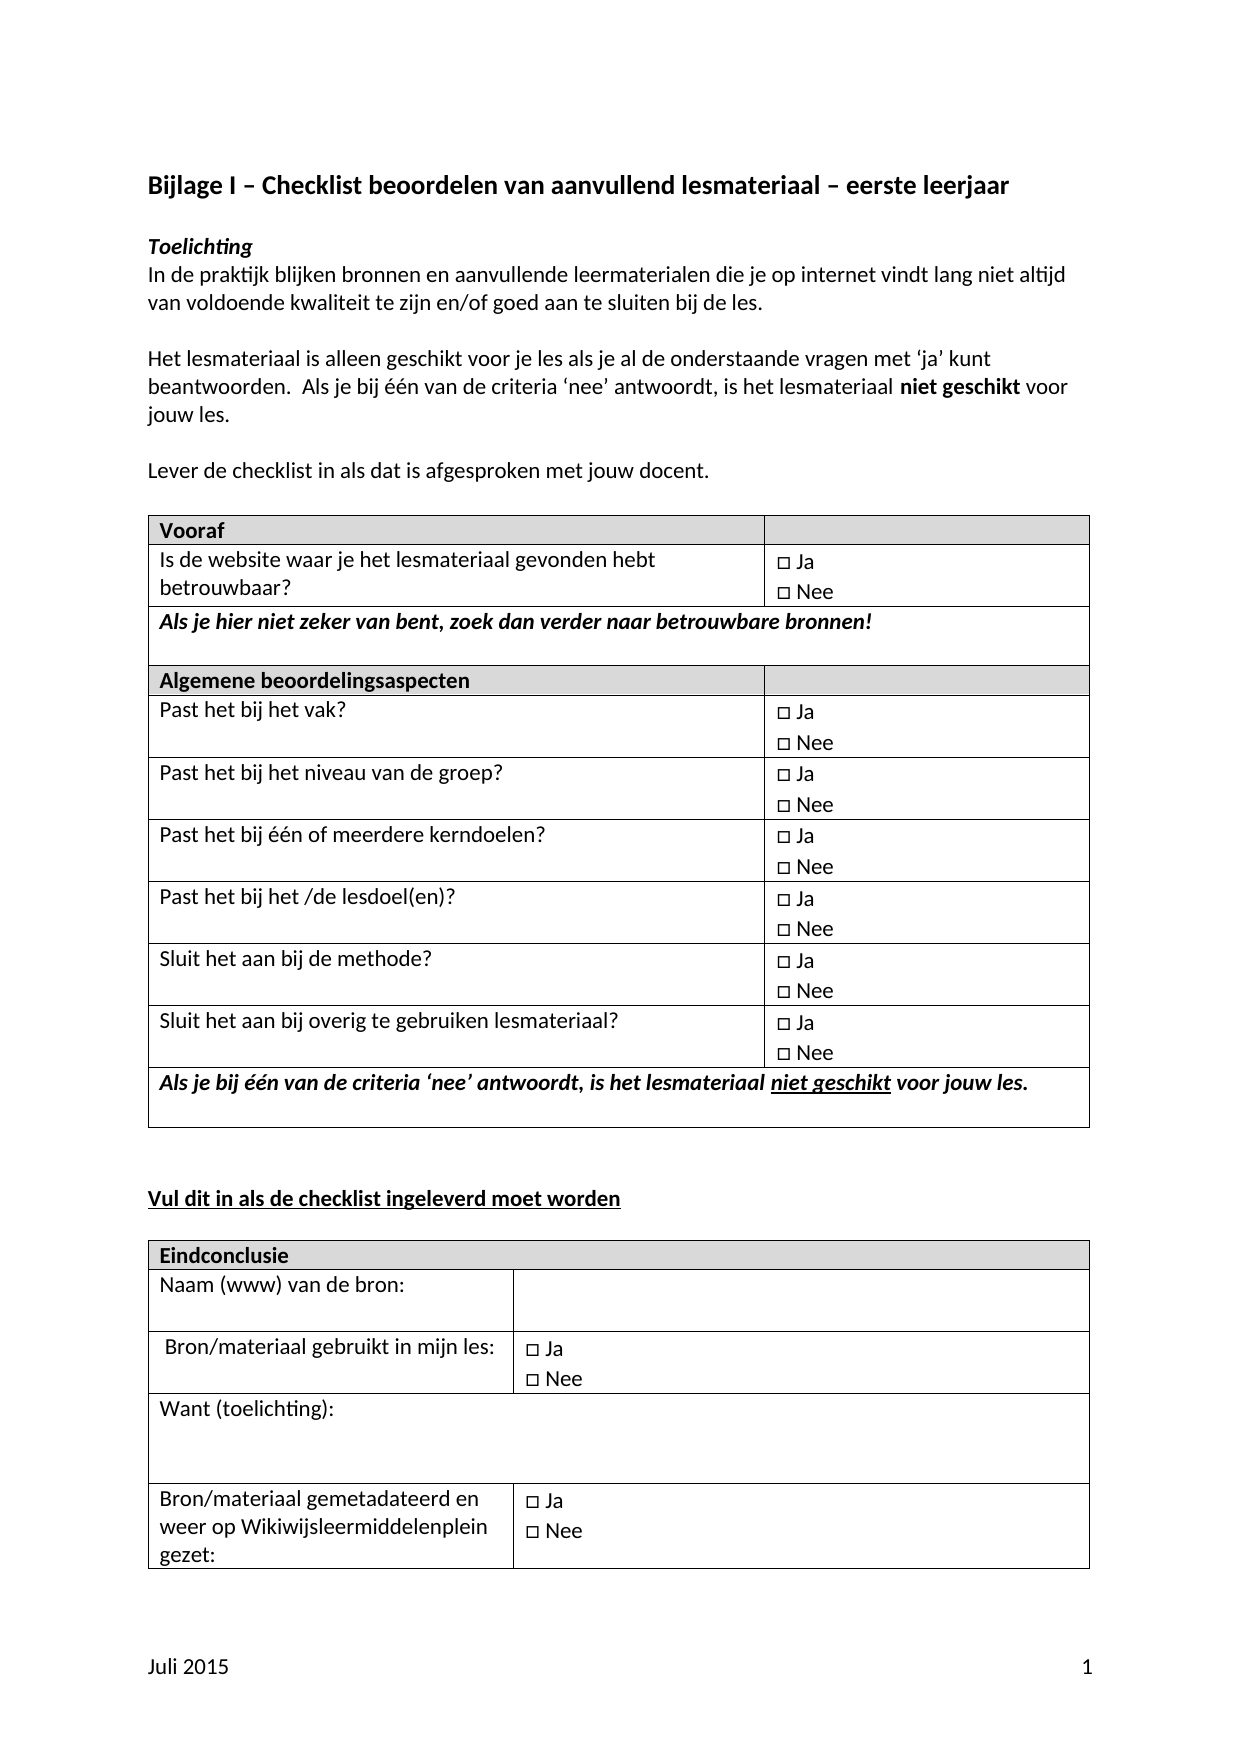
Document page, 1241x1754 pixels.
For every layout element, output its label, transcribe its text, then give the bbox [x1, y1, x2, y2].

text Lever de checklist in als dat is afgesproken met jouw docent. [148, 456, 1093, 484]
table_cell □ Ja □ Nee [765, 545, 1089, 606]
table_cell [514, 1270, 1089, 1331]
table_cell Bron/materiaal gebruikt in mijn les: [149, 1332, 513, 1393]
table_cell Past het bij het /de lesdoel(en)? [149, 882, 764, 943]
table_cell □ Ja □ Nee [765, 758, 1089, 819]
table_header [765, 516, 1089, 544]
table_cell □ Ja □ Nee [514, 1484, 1089, 1568]
table_cell □ Ja □ Nee [765, 882, 1089, 943]
subtitle Bijlage I – Checklist beoordelen van aanvullend lesmateriaal – eerste leerjaar [148, 168, 1093, 201]
table_cell Want (toelichting): [149, 1394, 1089, 1483]
table_cell Sluit het aan bij de methode? [149, 944, 764, 1005]
table_cell Algemene beoordelingsaspecten [149, 666, 764, 694]
text Vul dit in als de checklist ingeleverd moet worden [148, 1184, 1093, 1212]
table_cell Past het bij het vak? [149, 696, 764, 757]
table_cell Bron/materiaal gemetadateerd en weer op Wikiwijsleermiddelenplein gezet: [149, 1484, 513, 1568]
table_cell □ Ja □ Nee [765, 944, 1089, 1005]
table_header Eindconclusie [149, 1241, 1089, 1269]
table_cell □ Ja □ Nee [765, 1006, 1089, 1067]
table_cell Past het bij één of meerdere kerndoelen? [149, 820, 764, 881]
text In de praktijk blijken bronnen en aanvullende leermaterialen die je op internet vindt lang niet altijd van voldoende kwaliteit te zijn en/of goed aan te sluiten bij de les. [148, 260, 1093, 316]
table_cell □ Ja □ Nee [765, 696, 1089, 757]
table_cell Is de website waar je het lesmateriaal gevonden hebt betrouwbaar? [149, 545, 764, 606]
table_cell Naam (www) van de bron: [149, 1270, 513, 1331]
table_cell Als je hier niet zeker van bent, zoek dan verder naar betrouwbare bronnen! [149, 607, 1089, 665]
table_header Vooraf [149, 516, 764, 544]
table_cell □ Ja □ Nee [765, 820, 1089, 881]
table_cell [765, 666, 1089, 694]
text Het lesmateriaal is alleen geschikt voor je les als je al de onderstaande vragen met ‘ja’ kunt beantwoorden. Als je bij één van de criteria ‘nee’ antwoordt, is het lesmateriaal niet geschikt voor jouw les. [148, 344, 1093, 428]
table_cell □ Ja □ Nee [514, 1332, 1089, 1393]
table_cell Als je bij één van de criteria ‘nee’ antwoordt, is het lesmateriaal niet geschikt voor jouw les. [149, 1068, 1089, 1127]
table_cell Past het bij het niveau van de groep? [149, 758, 764, 819]
table_cell Sluit het aan bij overig te gebruiken lesmateriaal? [149, 1006, 764, 1067]
text Toelichting [148, 232, 1093, 260]
